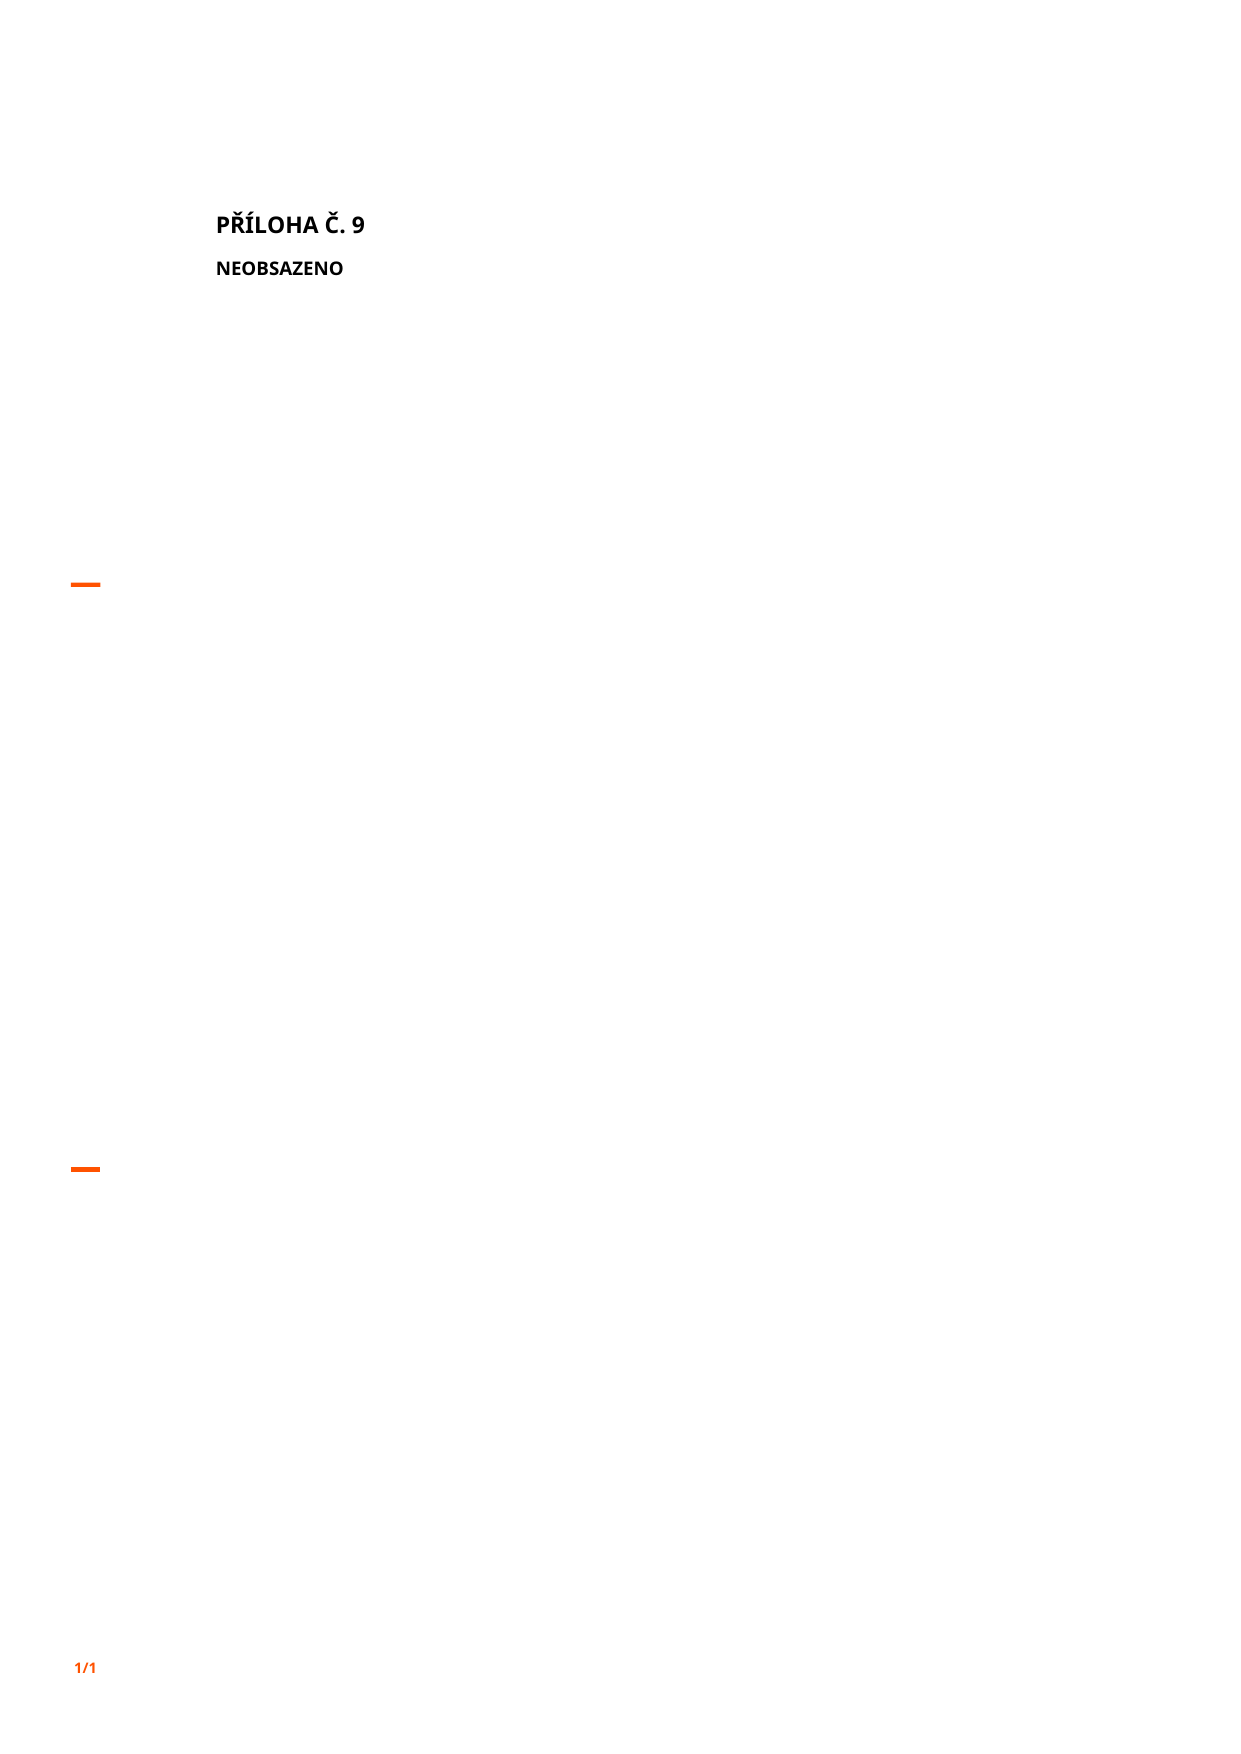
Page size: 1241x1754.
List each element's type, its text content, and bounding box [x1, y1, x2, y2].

text NEOBSAZENO [216, 256, 1122, 281]
text Příloha č. 9 [216, 209, 1122, 240]
